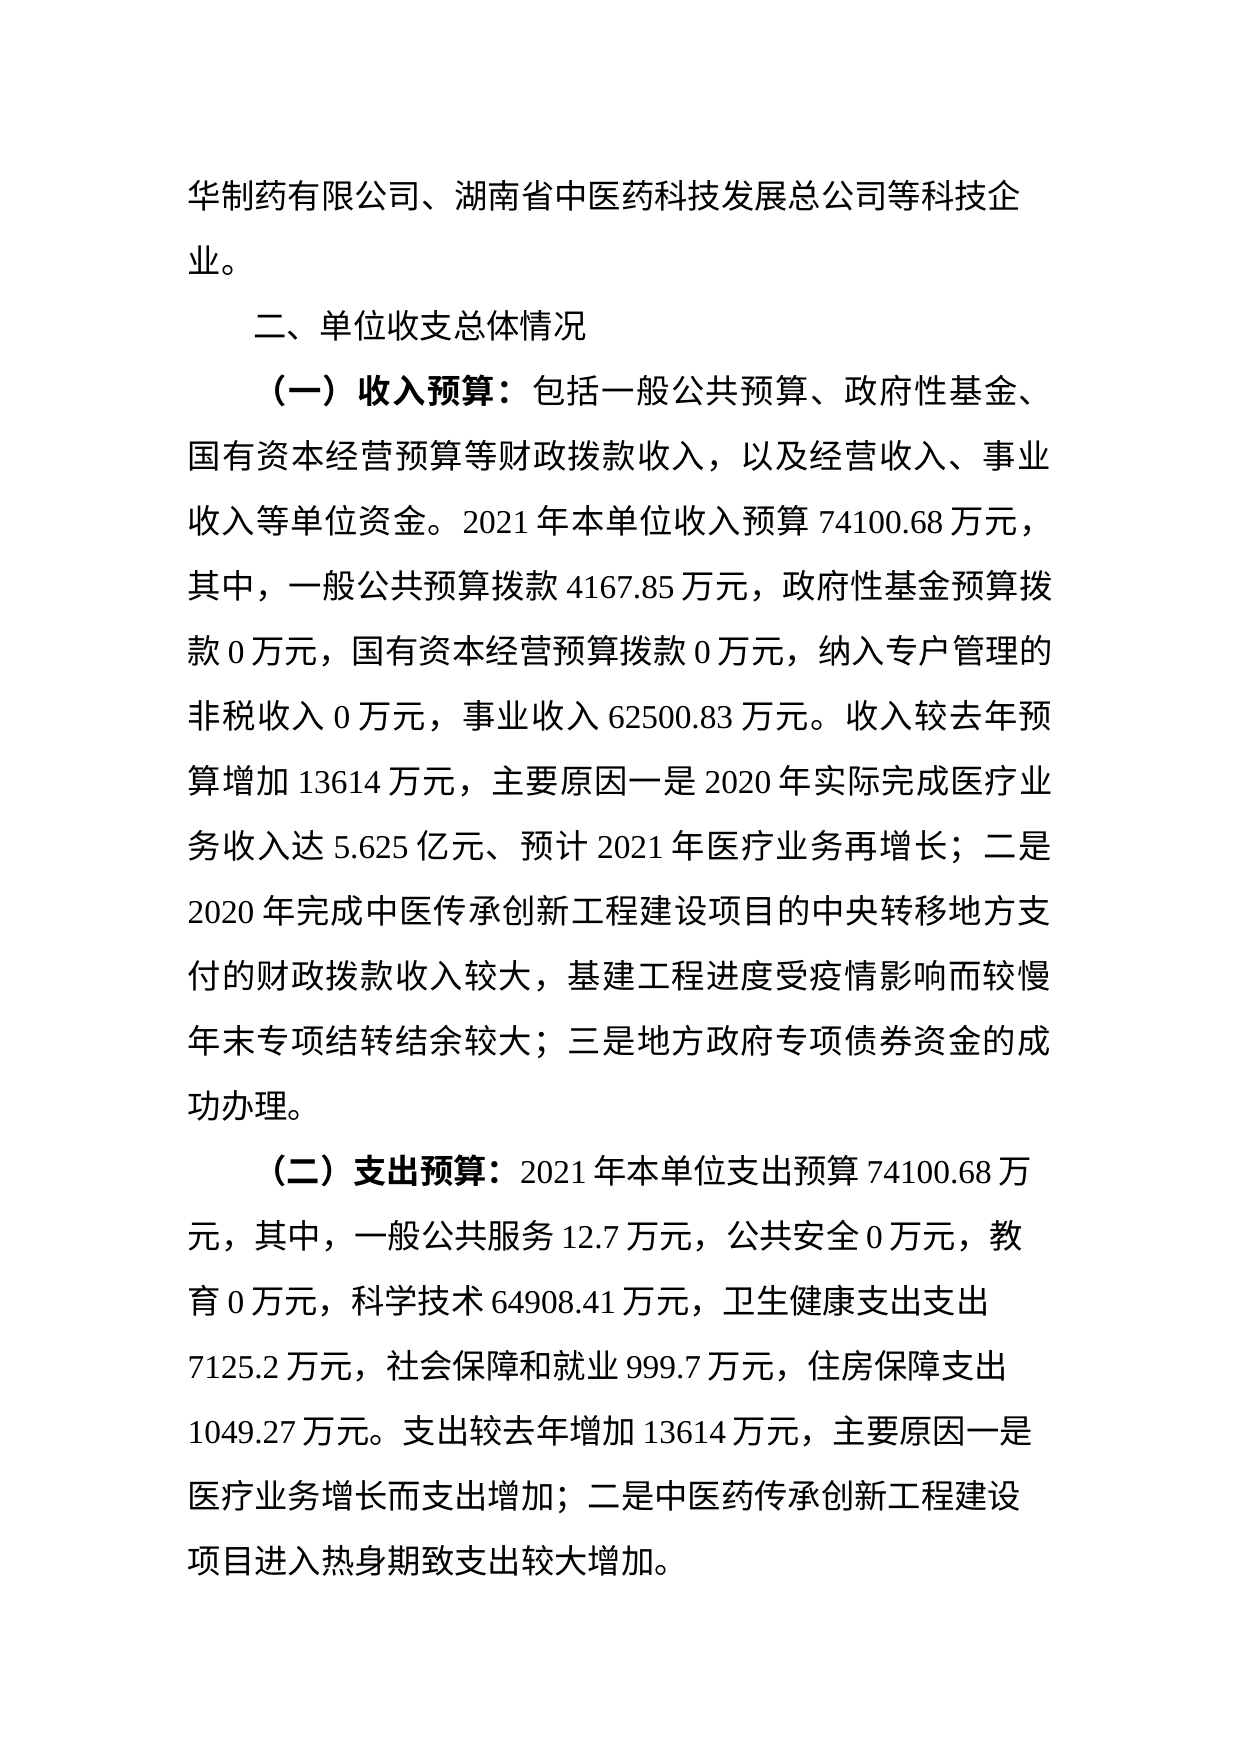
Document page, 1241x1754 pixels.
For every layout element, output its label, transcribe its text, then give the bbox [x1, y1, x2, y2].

text （一）收入预算：包括一般公共预算、政府性基金、国有资本经营预算等财政拨款收入，以及经营收入、事业收入等单位资金。2021年本单位收入预算74100.68万元，其中，一般公共预算拨款4167.85万元，政府性基金预算拨款0万元，国有资本经营预算拨款0万元，纳入专户管理的非税收入0万元，事业收入62500.83万元。收入较去年预算增加13614万元，主要原因一是2020年实际完成医疗业务收入达5.625亿元、预计2021年医疗业务再增长；二是2020年完成中医传承创新工程建设项目的中央转移地方支付的财政拨款收入较大，基建工程进度受疫情影响而较慢，年末专项结转结余较大；三是地方政府专项债券资金的成功办理。 [187, 357, 1053, 1137]
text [187, 162, 1053, 292]
text （二）支出预算：2021年本单位支出预算74100.68万元，其中，一般公共服务12.7万元，公共安全0万元，教育0万元，科学技术64908.41万元，卫生健康支出支出7125.2万元，社会保障和就业999.7万元，住房保障支出1049.27万元。支出较去年增加13614万元，主要原因一是医疗业务增长而支出增加；二是中医药传承创新工程建设项目进入热身期致支出较大增加。 [187, 1137, 1053, 1592]
text 二、单位收支总体情况 [187, 292, 1053, 357]
